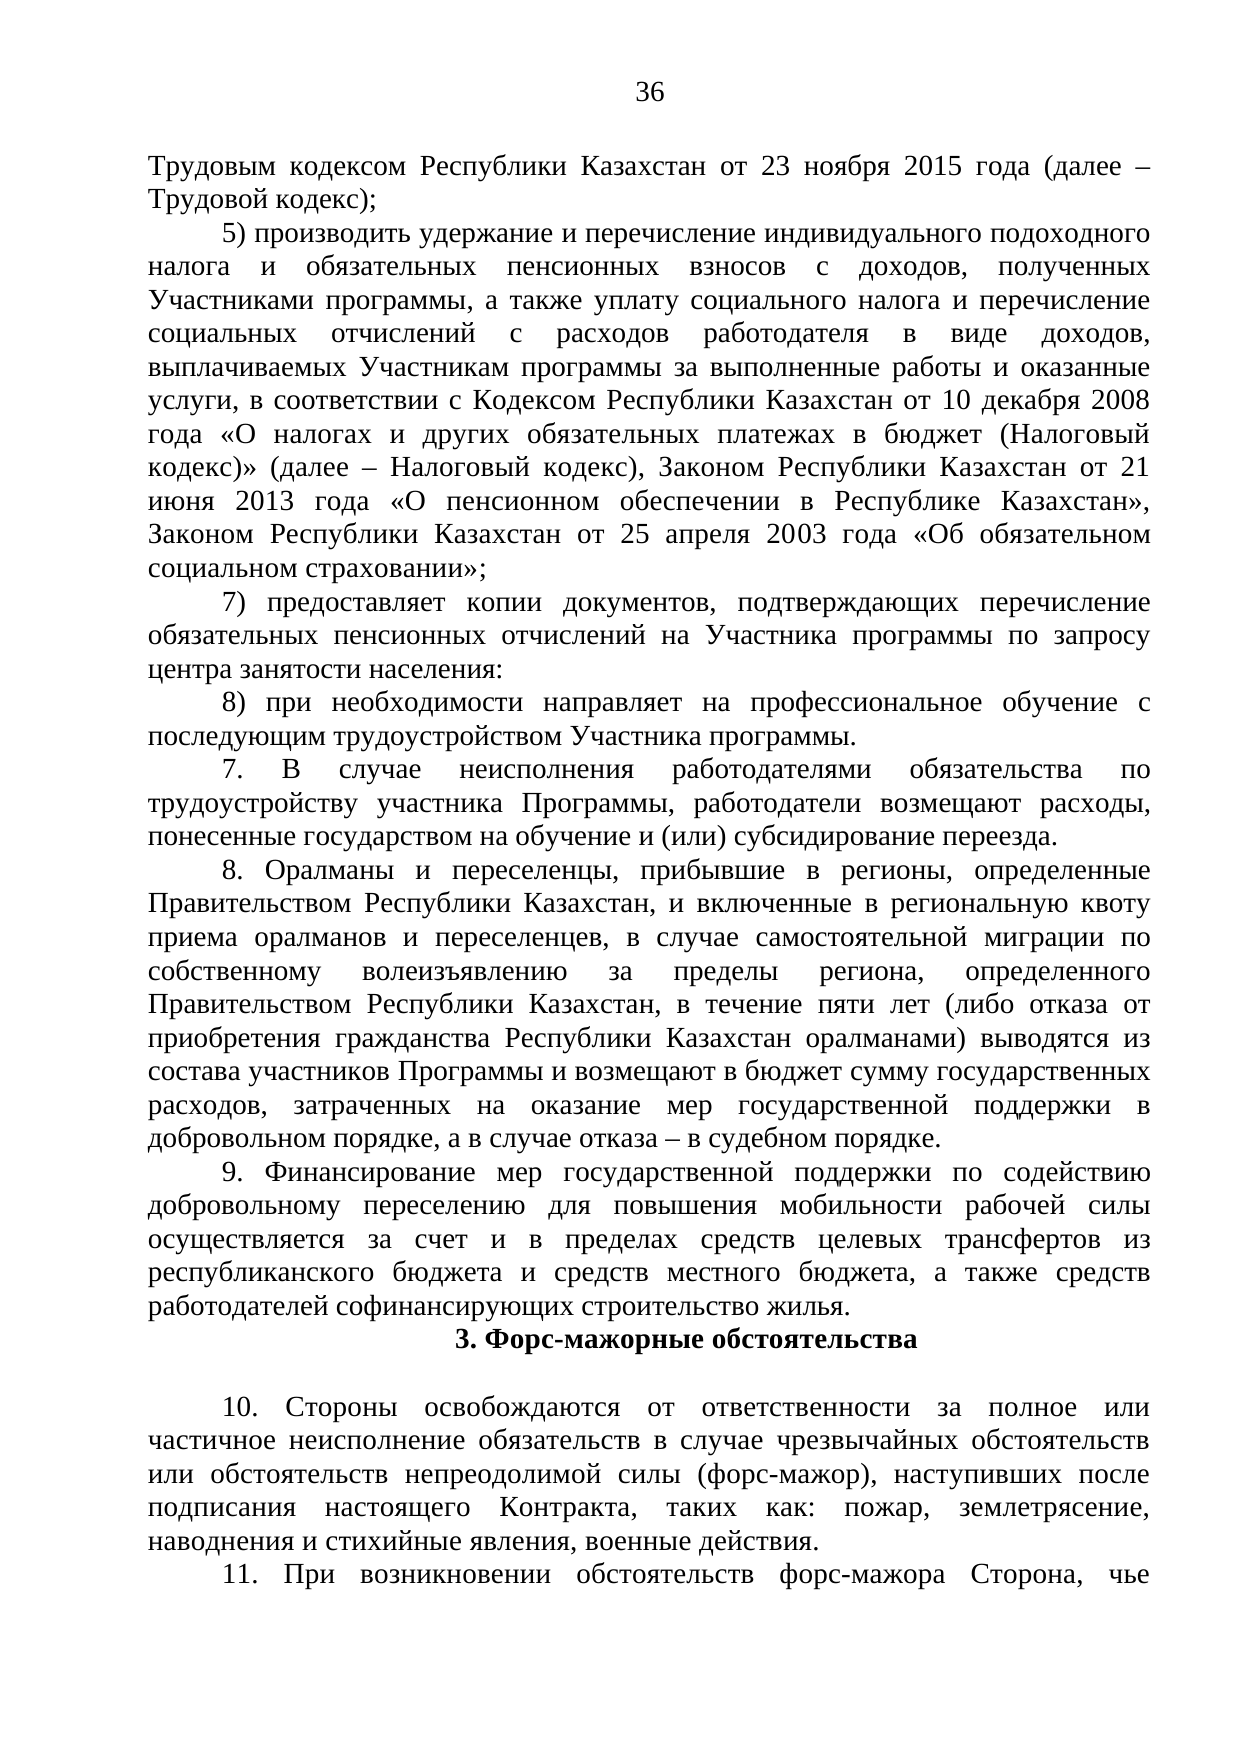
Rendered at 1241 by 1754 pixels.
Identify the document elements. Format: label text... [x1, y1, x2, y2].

text 3. Форс-мажорные обстоятельства [148, 1322, 1152, 1355]
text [148, 148, 1152, 215]
text 7) предоставляет копии документов, подтверждающих перечисление обязательных пенсионных отчислений на Участника программы по запросу центра занятости населения: [148, 584, 1152, 684]
text 9. Финансирование мер государственной поддержки по содействию добровольному переселению для повышения мобильности рабочей силы осуществляется за счет и в пределах средств целевых трансфертов из республиканского бюджета и средств местного бюджета, а также средств работодателей софинансирующих строительство жилья. [148, 1154, 1152, 1322]
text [148, 1556, 1152, 1590]
text 8. Оралманы и переселенцы, прибывшие в регионы, определенные Правительством Республики Казахстан, и включенные в региональную квоту приема оралманов и переселенцев, в случае самостоятельной миграции по собственному волеизъявлению за пределы региона, определенного Правительством Республики Казахстан, в течение пяти лет (либо отказа от приобретения гражданства Республики Казахстан оралманами) выводятся из состава участников Программы и возмещают в бюджет сумму государственных расходов, затраченных на оказание мер государственной поддержки в добровольном порядке, а в случае отказа – в судебном порядке. [148, 852, 1152, 1154]
text 5) производить удержание и перечисление индивидуального подоходного налога и обязательных пенсионных взносов с доходов, полученных Участниками программы, а также уплату социального налога и перечисление социальных отчислений с расходов работодателя в виде доходов, выплачиваемых Участникам программы за выполненные работы и оказанные услуги, в соответствии с Кодексом Республики Казахстан от 10 декабря 2008 года «О налогах и других обязательных платежах в бюджет (Налоговый кодекс)» (далее – Налоговый кодекс), Законом Республики Казахстан от 21 июня 2013 года «О пенсионном обеспечении в Республике Казахстан», Законом Республики Казахстан от 25 апреля 2003 года «Об обязательном социальном страховании»; [148, 215, 1152, 416]
text 7. В случае неисполнения работодателями обязательства по трудоустройству участника Программы, работодатели возмещают расходы, понесенные государством на обучение и (или) субсидирование переезда. [148, 751, 1152, 852]
text 10. Стороны освобождаются от ответственности за полное или частичное неисполнение обязательств в случае чрезвычайных обстоятельств или обстоятельств непреодолимой силы (форс-мажор), наступивших после подписания настоящего Контракта, таких как: пожар, землетрясение, наводнения и стихийные явления, военные действия. [148, 1389, 1152, 1556]
text 8) при необходимости направляет на профессиональное обучение с последующим трудоустройством Участника программы. [148, 684, 1152, 751]
